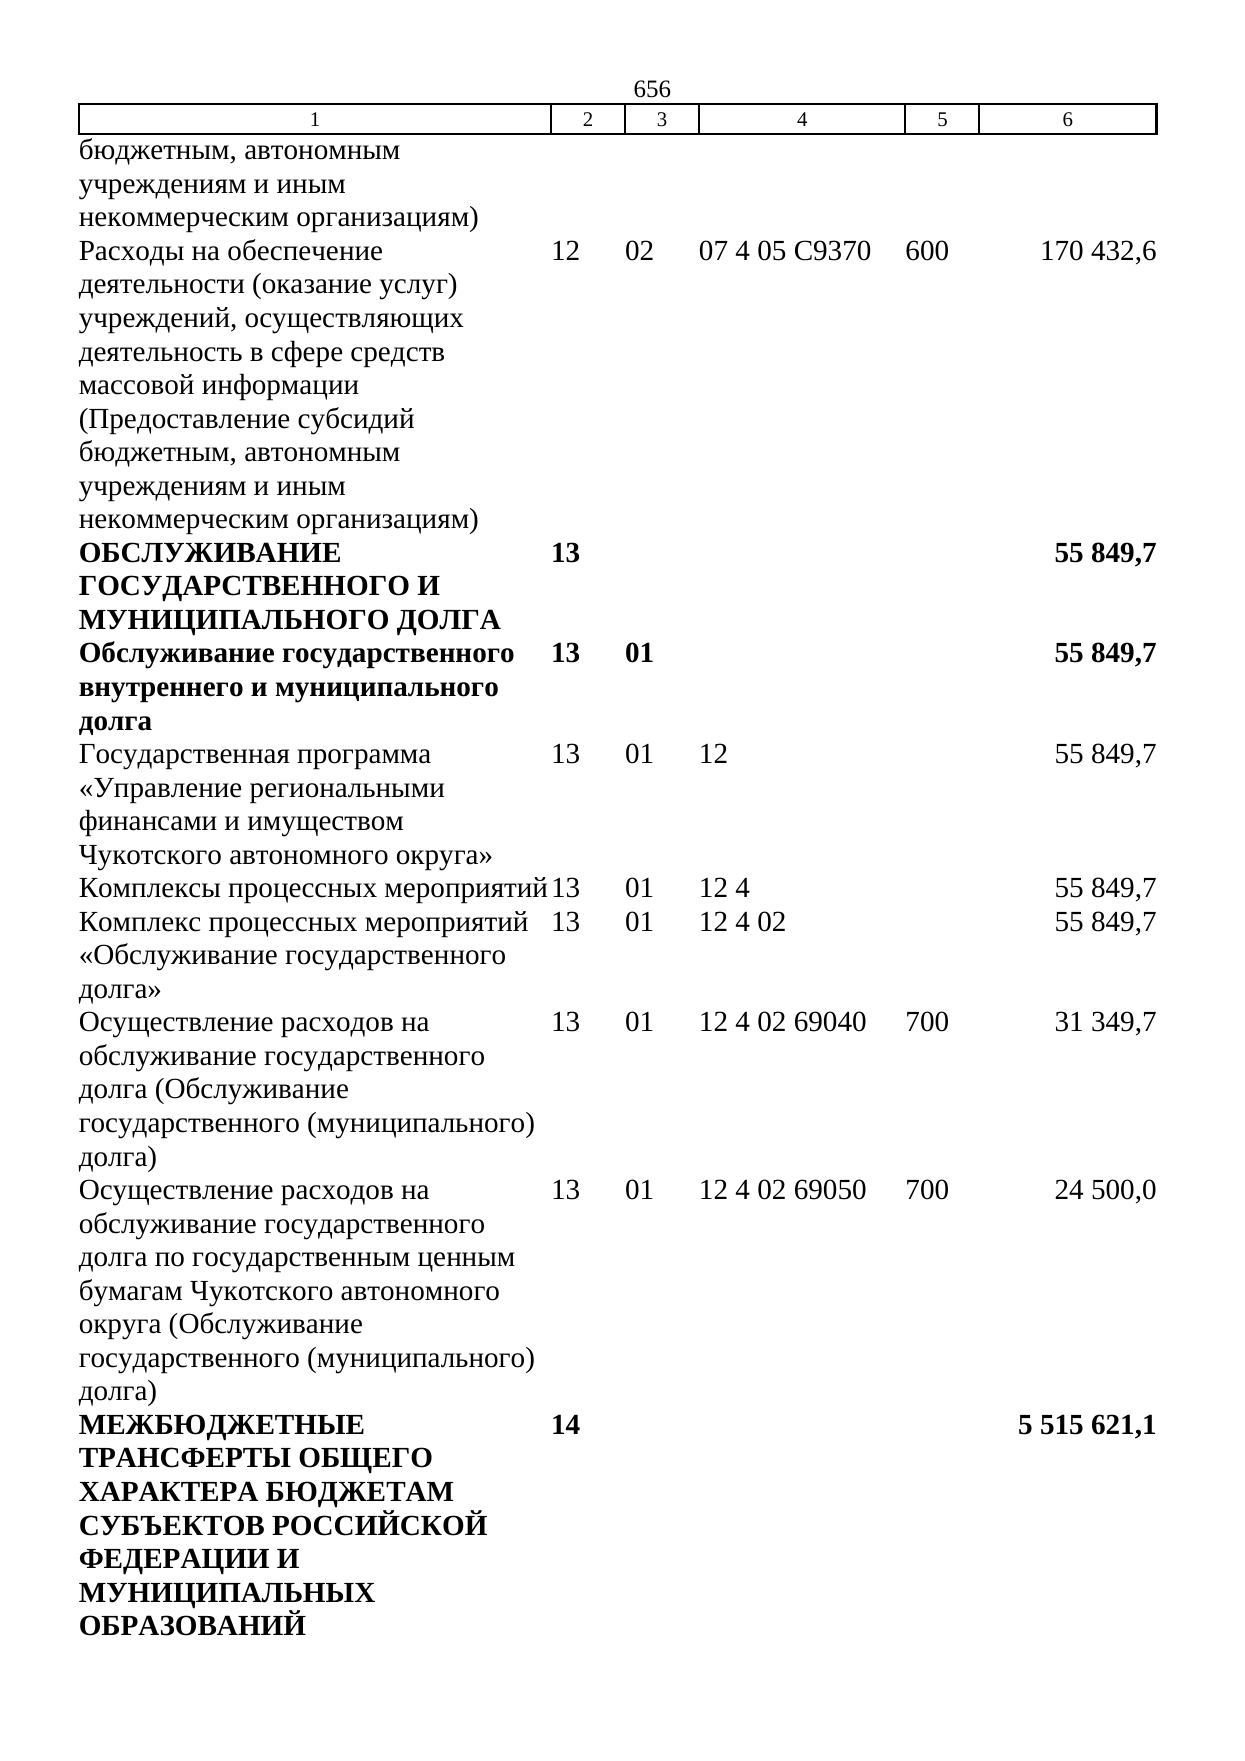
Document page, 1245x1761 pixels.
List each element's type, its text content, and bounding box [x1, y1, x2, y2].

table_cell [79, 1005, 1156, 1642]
table_header 5 [906, 105, 978, 132]
table_header 4 [700, 105, 904, 132]
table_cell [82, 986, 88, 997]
table_header 1 [80, 105, 550, 132]
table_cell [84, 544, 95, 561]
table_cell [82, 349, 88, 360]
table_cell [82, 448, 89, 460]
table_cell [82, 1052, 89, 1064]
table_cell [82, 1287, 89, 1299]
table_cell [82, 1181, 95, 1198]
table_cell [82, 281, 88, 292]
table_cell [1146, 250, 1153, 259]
table_header 3 [626, 105, 698, 132]
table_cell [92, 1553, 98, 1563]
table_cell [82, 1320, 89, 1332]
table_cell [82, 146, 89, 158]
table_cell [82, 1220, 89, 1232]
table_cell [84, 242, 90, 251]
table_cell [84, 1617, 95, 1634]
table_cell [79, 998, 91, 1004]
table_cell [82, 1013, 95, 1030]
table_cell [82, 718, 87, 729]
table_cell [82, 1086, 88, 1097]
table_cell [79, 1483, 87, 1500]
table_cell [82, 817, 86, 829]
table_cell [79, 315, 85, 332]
table_header 6 [980, 105, 1155, 132]
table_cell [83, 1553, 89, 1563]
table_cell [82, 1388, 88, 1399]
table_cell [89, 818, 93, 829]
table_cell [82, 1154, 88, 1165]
table_header 2 [552, 105, 624, 132]
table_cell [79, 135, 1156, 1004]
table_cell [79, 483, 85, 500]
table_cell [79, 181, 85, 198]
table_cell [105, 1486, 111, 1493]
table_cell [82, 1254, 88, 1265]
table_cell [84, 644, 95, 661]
